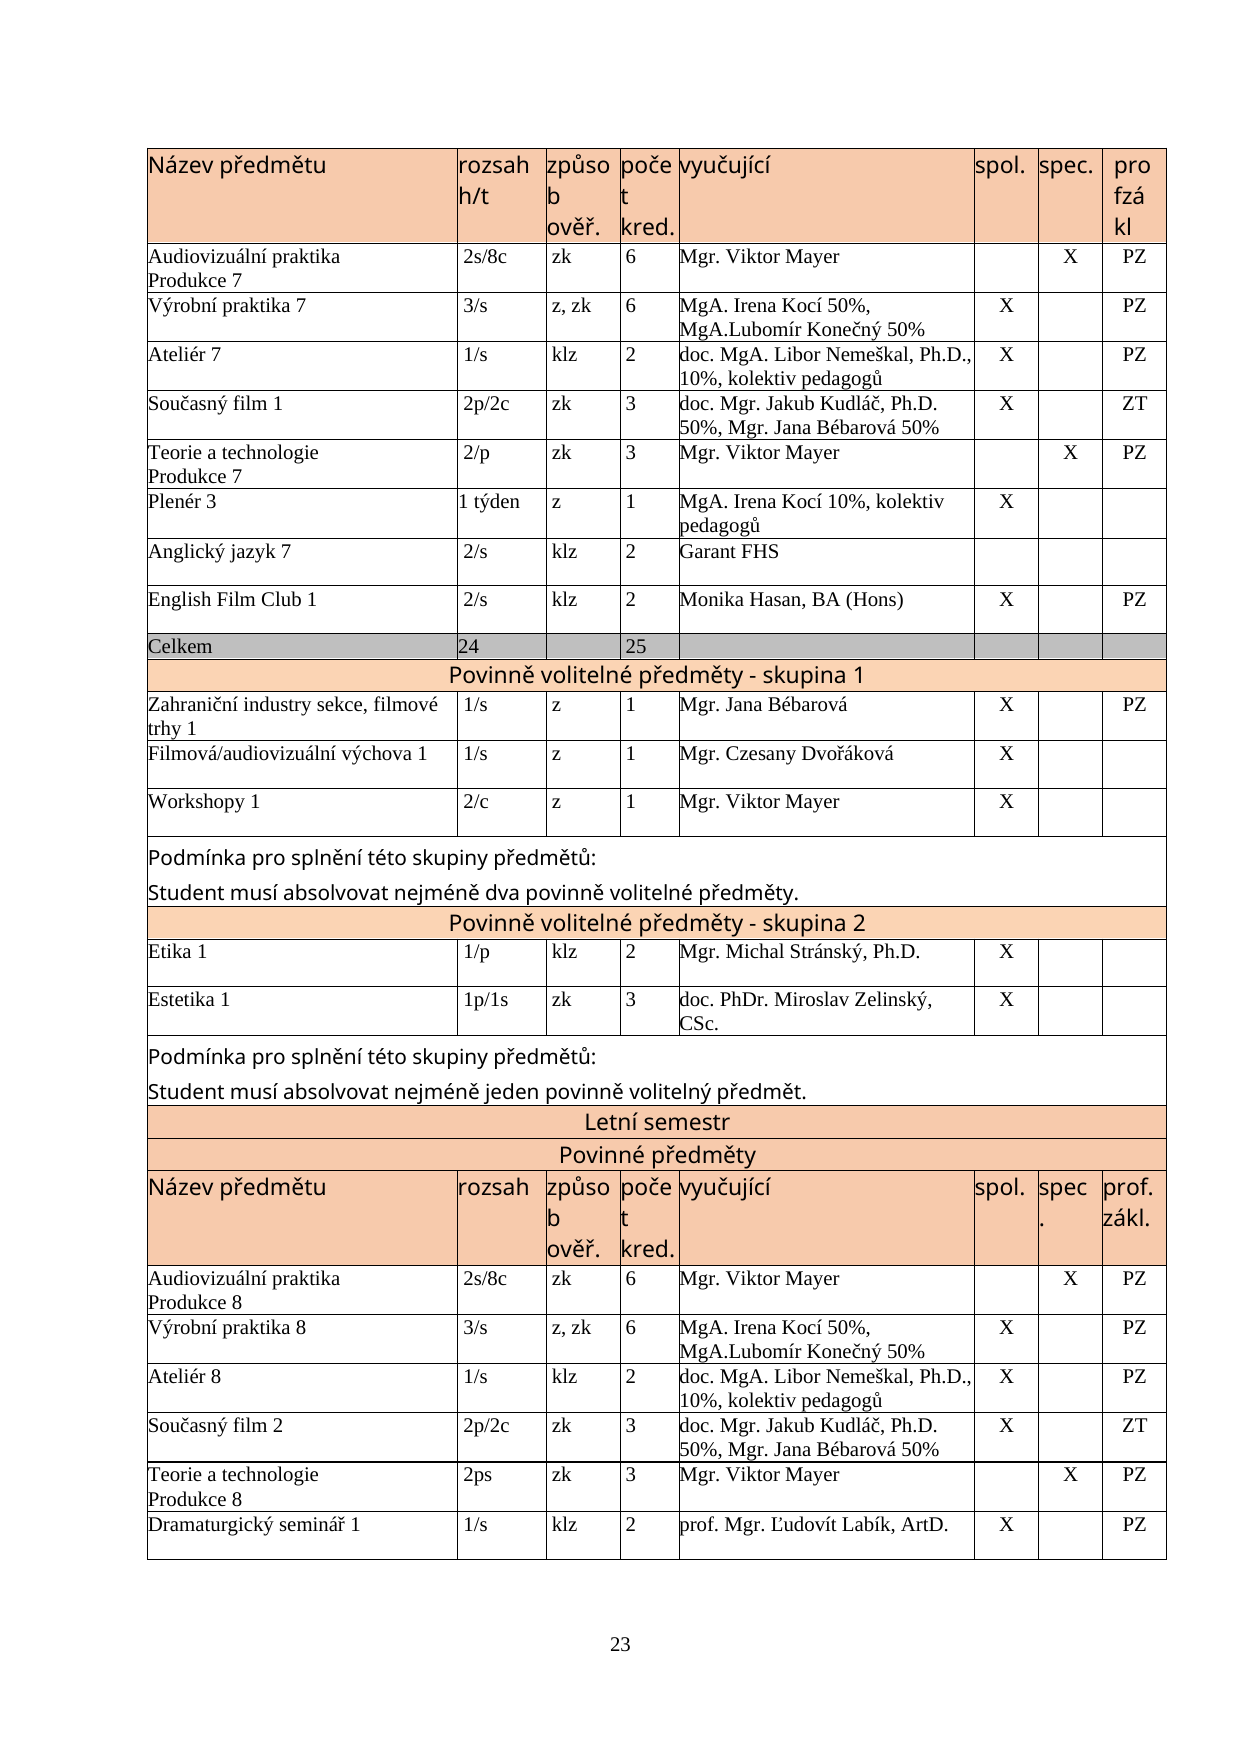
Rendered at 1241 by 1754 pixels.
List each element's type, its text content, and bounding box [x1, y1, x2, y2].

table_cell 3 [621, 987, 679, 1035]
table_cell X [975, 741, 1038, 788]
table_cell 1/s [458, 1364, 546, 1412]
table_cell [1039, 391, 1102, 439]
table_cell [1103, 539, 1166, 585]
table_cell profzákl [1103, 149, 1166, 242]
table_cell 2p/2c [458, 1413, 546, 1461]
table_cell Mgr. Viktor Mayer [680, 1463, 974, 1511]
table_cell [1039, 741, 1102, 788]
table_cell MgA. Irena Kocí 50%, MgA.Lubomír Konečný 50% [680, 1315, 974, 1363]
table_cell klz [547, 342, 620, 390]
table_cell klz [547, 1364, 620, 1412]
table_cell Podmínka pro splnění této skupiny předmětů: Student musí absolvovat nejméně jeden povinně volitelný předmět. [148, 1036, 1166, 1105]
table_cell vyučující [680, 1171, 974, 1265]
table_cell 1p/1s [458, 987, 546, 1035]
table_cell doc. PhDr. Miroslav Zelinský, CSc. [680, 987, 974, 1035]
table_cell Povinně volitelné předměty - skupina 2 [148, 907, 1166, 938]
table_cell [680, 634, 974, 658]
table_cell doc. MgA. Libor Nemeškal, Ph.D., 10%, kolektiv pedagogů [680, 1364, 974, 1412]
table_cell PZ [1103, 1364, 1166, 1412]
table_cell 1/s [458, 741, 546, 788]
table_cell [1039, 1413, 1102, 1461]
table_cell počet kred. [621, 1171, 679, 1265]
table_cell Teorie a technologie Produkce 7 [148, 440, 457, 488]
table_cell PZ [1103, 293, 1166, 341]
table_cell PZ [1103, 1512, 1166, 1558]
table_cell MgA. Irena Kocí 50%, MgA.Lubomír Konečný 50% [680, 293, 974, 341]
table_cell [1039, 342, 1102, 390]
table_cell 6 [621, 1266, 679, 1314]
table_cell spol. [975, 1171, 1038, 1265]
table_cell zk [547, 987, 620, 1035]
table_cell [1103, 940, 1166, 986]
table_cell [1039, 1364, 1102, 1412]
table_cell [975, 634, 1038, 658]
table_cell vyučující [680, 149, 974, 242]
table_cell doc. Mgr. Jakub Kudláč, Ph.D. 50%, Mgr. Jana Bébarová 50% [680, 1413, 974, 1461]
table_cell [1039, 586, 1102, 633]
table_cell klz [547, 539, 620, 585]
table_cell 1 [621, 489, 679, 537]
table_cell 2 [621, 1512, 679, 1558]
table_cell X [975, 940, 1038, 986]
table_cell Audiovizuální praktika Produkce 8 [148, 1266, 457, 1314]
table_cell Název předmětu [148, 1171, 457, 1265]
table_cell 3 [621, 391, 679, 439]
table_cell [975, 1266, 1038, 1314]
table_cell klz [547, 1512, 620, 1558]
table_cell X [975, 489, 1038, 537]
table_cell X [1039, 440, 1102, 488]
table_cell spol. [975, 149, 1038, 242]
table_cell 2 [621, 342, 679, 390]
table_cell klz [547, 586, 620, 633]
table_cell Letní semestr [148, 1106, 1166, 1138]
table_cell Estetika 1 [148, 987, 457, 1035]
table_cell klz [547, 940, 620, 986]
table_cell Ateliér 7 [148, 342, 457, 390]
table_cell prof. Mgr. Ľudovít Labík, ArtD. [680, 1512, 974, 1558]
table_cell Anglický jazyk 7 [148, 539, 457, 585]
table_cell Povinné předměty [148, 1139, 1166, 1170]
table_cell [1103, 634, 1166, 658]
table_cell 3 [621, 1413, 679, 1461]
table_cell [1039, 293, 1102, 341]
table_cell Mgr. Viktor Mayer [680, 1266, 974, 1314]
table_cell 2/s [458, 586, 546, 633]
table_cell PZ [1103, 244, 1166, 292]
table_cell [1103, 489, 1166, 537]
table_cell 2 [621, 539, 679, 585]
table_cell Ateliér 8 [148, 1364, 457, 1412]
table_cell X [1039, 244, 1102, 292]
table_cell [1103, 789, 1166, 836]
table_cell rozsah h/t [458, 149, 546, 242]
table_cell PZ [1103, 1266, 1166, 1314]
table_cell Etika 1 [148, 940, 457, 986]
table_cell 6 [621, 244, 679, 292]
table_cell Celkem [148, 634, 457, 658]
table_cell způsob ověř. [547, 149, 620, 242]
table_cell 1/s [458, 1512, 546, 1558]
table_cell X [975, 1364, 1038, 1412]
table_cell zk [547, 244, 620, 292]
table_cell ZT [1103, 1413, 1166, 1461]
table_cell [1039, 940, 1102, 986]
table_cell 3/s [458, 1315, 546, 1363]
table_cell X [975, 342, 1038, 390]
table_cell [1039, 692, 1102, 740]
table_cell X [975, 586, 1038, 633]
table_cell 2/c [458, 789, 546, 836]
table_cell 2 [621, 940, 679, 986]
table_cell Filmová/audiovizuální výchova 1 [148, 741, 457, 788]
table_cell zk [547, 1266, 620, 1314]
table_cell spec. [1039, 149, 1102, 242]
table_cell Výrobní praktika 8 [148, 1315, 457, 1363]
table_cell 6 [621, 1315, 679, 1363]
table_cell PZ [1103, 692, 1166, 740]
table_cell Mgr. Czesany Dvořáková [680, 741, 974, 788]
table_cell X [975, 789, 1038, 836]
table_cell 2/p [458, 440, 546, 488]
table_cell 1/s [458, 342, 546, 390]
table_cell [975, 440, 1038, 488]
table_cell Současný film 1 [148, 391, 457, 439]
table_cell 2/s [458, 539, 546, 585]
table_cell PZ [1103, 342, 1166, 390]
table_cell [975, 539, 1038, 585]
table_cell 1 [621, 789, 679, 836]
table_cell [1039, 489, 1102, 537]
table_cell 2s/8c [458, 244, 546, 292]
table_cell Teorie a technologie Produkce 8 [148, 1463, 457, 1511]
table_cell Garant FHS [680, 539, 974, 585]
table_cell [975, 1463, 1038, 1511]
table_cell X [975, 987, 1038, 1035]
table_cell 1/p [458, 940, 546, 986]
table_cell 2p/2c [458, 391, 546, 439]
table_cell Název předmětu [148, 149, 457, 242]
table_cell [1039, 1512, 1102, 1558]
table_cell prof. zákl. [1103, 1171, 1166, 1265]
table_cell PZ [1103, 1315, 1166, 1363]
table_cell [1103, 741, 1166, 788]
table_cell 3 [621, 440, 679, 488]
table_cell 2s/8c [458, 1266, 546, 1314]
table_cell z [547, 741, 620, 788]
table_cell z, zk [547, 1315, 620, 1363]
table_cell Dramaturgický seminář 1 [148, 1512, 457, 1558]
table_cell [547, 634, 620, 658]
table_cell English Film Club 1 [148, 586, 457, 633]
table_cell doc. Mgr. Jakub Kudláč, Ph.D. 50%, Mgr. Jana Bébarová 50% [680, 391, 974, 439]
table_cell zk [547, 1413, 620, 1461]
table_cell X [1039, 1463, 1102, 1511]
table_cell 1 [621, 741, 679, 788]
table_cell X [975, 1512, 1038, 1558]
table_cell 2 [621, 586, 679, 633]
table_cell Povinně volitelné předměty - skupina 1 [148, 660, 1166, 691]
table_cell MgA. Irena Kocí 10%, kolektiv pedagogů [680, 489, 974, 537]
table_cell Audiovizuální praktika Produkce 7 [148, 244, 457, 292]
table_cell PZ [1103, 1463, 1166, 1511]
table_cell X [975, 692, 1038, 740]
table_cell X [975, 391, 1038, 439]
table_cell 1/s [458, 692, 546, 740]
table_cell Mgr. Michal Stránský, Ph.D. [680, 940, 974, 986]
table_cell 2 [621, 1364, 679, 1412]
table_cell z [547, 489, 620, 537]
table_cell z [547, 692, 620, 740]
table_cell ZT [1103, 391, 1166, 439]
table_cell 1 týden [458, 489, 546, 537]
table_cell Zahraniční industry sekce, filmové trhy 1 [148, 692, 457, 740]
table_cell 6 [621, 293, 679, 341]
table_cell způsob ověř. [547, 1171, 620, 1265]
table_cell 2ps [458, 1463, 546, 1511]
table_cell 25 [621, 634, 679, 658]
table_cell doc. MgA. Libor Nemeškal, Ph.D., 10%, kolektiv pedagogů [680, 342, 974, 390]
table_cell rozsah [458, 1171, 546, 1265]
table_cell Mgr. Viktor Mayer [680, 789, 974, 836]
table_cell Workshopy 1 [148, 789, 457, 836]
table_cell X [975, 1315, 1038, 1363]
table_cell [1039, 1315, 1102, 1363]
table_cell PZ [1103, 586, 1166, 633]
table_cell spec. [1039, 1171, 1102, 1265]
table_cell [1039, 789, 1102, 836]
table_cell Mgr. Viktor Mayer [680, 244, 974, 292]
table_cell Současný film 2 [148, 1413, 457, 1461]
table_cell [1039, 634, 1102, 658]
table_cell Plenér 3 [148, 489, 457, 537]
table_cell X [1039, 1266, 1102, 1314]
table_cell zk [547, 440, 620, 488]
table_cell X [975, 1413, 1038, 1461]
table_cell z, zk [547, 293, 620, 341]
table_cell Podmínka pro splnění této skupiny předmětů: Student musí absolvovat nejméně dva povinně volitelné předměty. [148, 837, 1166, 906]
table_cell 24 [458, 634, 546, 658]
table_cell 1 [621, 692, 679, 740]
table_cell Mgr. Jana Bébarová [680, 692, 974, 740]
table_cell X [975, 293, 1038, 341]
table_cell [1103, 987, 1166, 1035]
table_cell počet kred. [621, 149, 679, 242]
table_cell Výrobní praktika 7 [148, 293, 457, 341]
table_cell z [547, 789, 620, 836]
table_cell PZ [1103, 440, 1166, 488]
table_cell 3 [621, 1463, 679, 1511]
table_cell [1039, 987, 1102, 1035]
table_cell zk [547, 391, 620, 439]
table_cell zk [547, 1463, 620, 1511]
table_cell [1039, 539, 1102, 585]
table_cell Mgr. Viktor Mayer [680, 440, 974, 488]
table_cell [975, 244, 1038, 292]
table_cell Monika Hasan, BA (Hons) [680, 586, 974, 633]
table_cell 3/s [458, 293, 546, 341]
